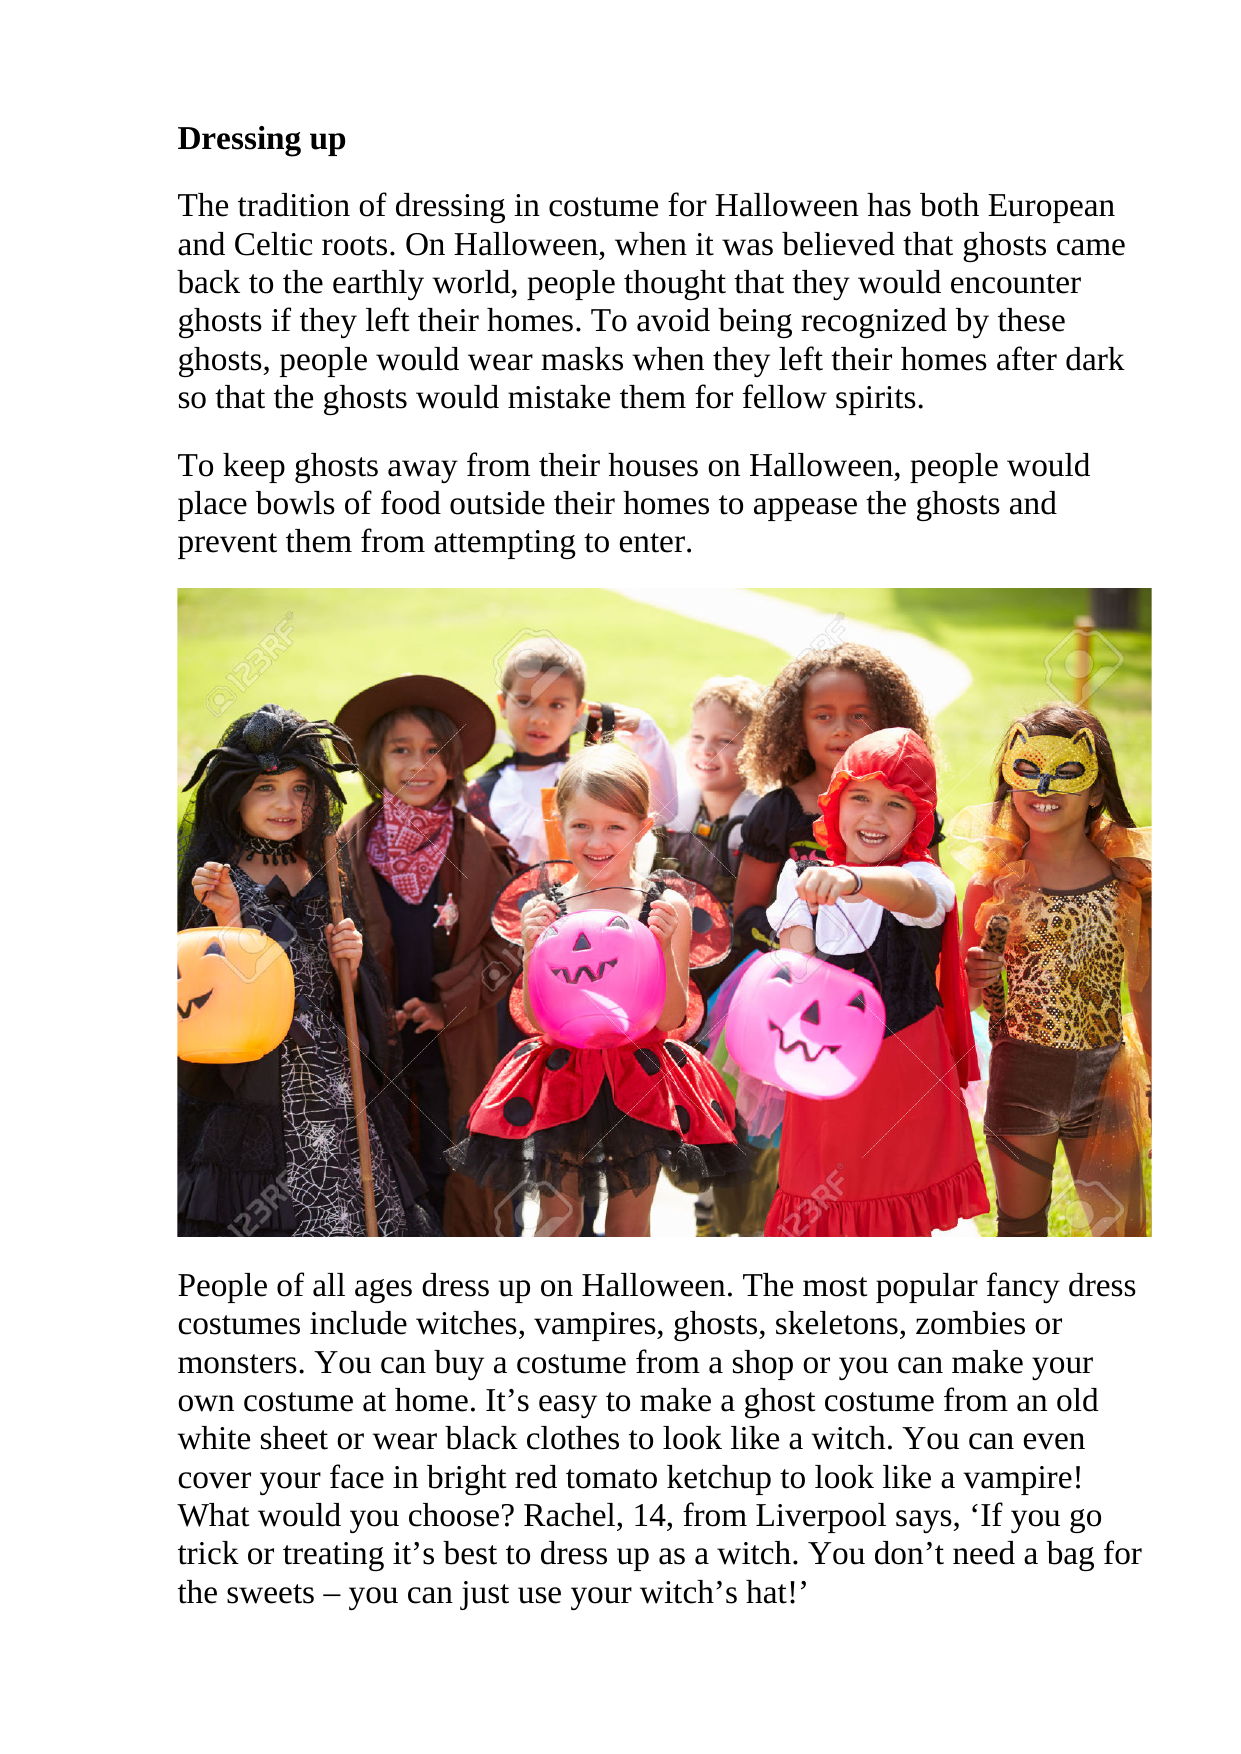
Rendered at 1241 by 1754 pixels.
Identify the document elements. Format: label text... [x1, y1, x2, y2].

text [177, 1333, 1152, 1601]
text The tradition of dressing in costume for Halloween has both European and Celtic roots. On Halloween, when it was believed that ghosts came back to the earthly world, people thought that they would encounter ghosts if they left their homes. To avoid being recognized by these ghosts, people would wear masks when they left their homes after dark so that the ghosts would mistake them for fellow spirits. [177, 253, 1152, 483]
text To keep ghosts away from their houses on Halloween, people would place bowls of food outside their homes to appease the ghosts and prevent them from attempting to enter. [177, 512, 1152, 627]
picture [177, 656, 1152, 1304]
text Dressing up [177, 186, 1152, 224]
